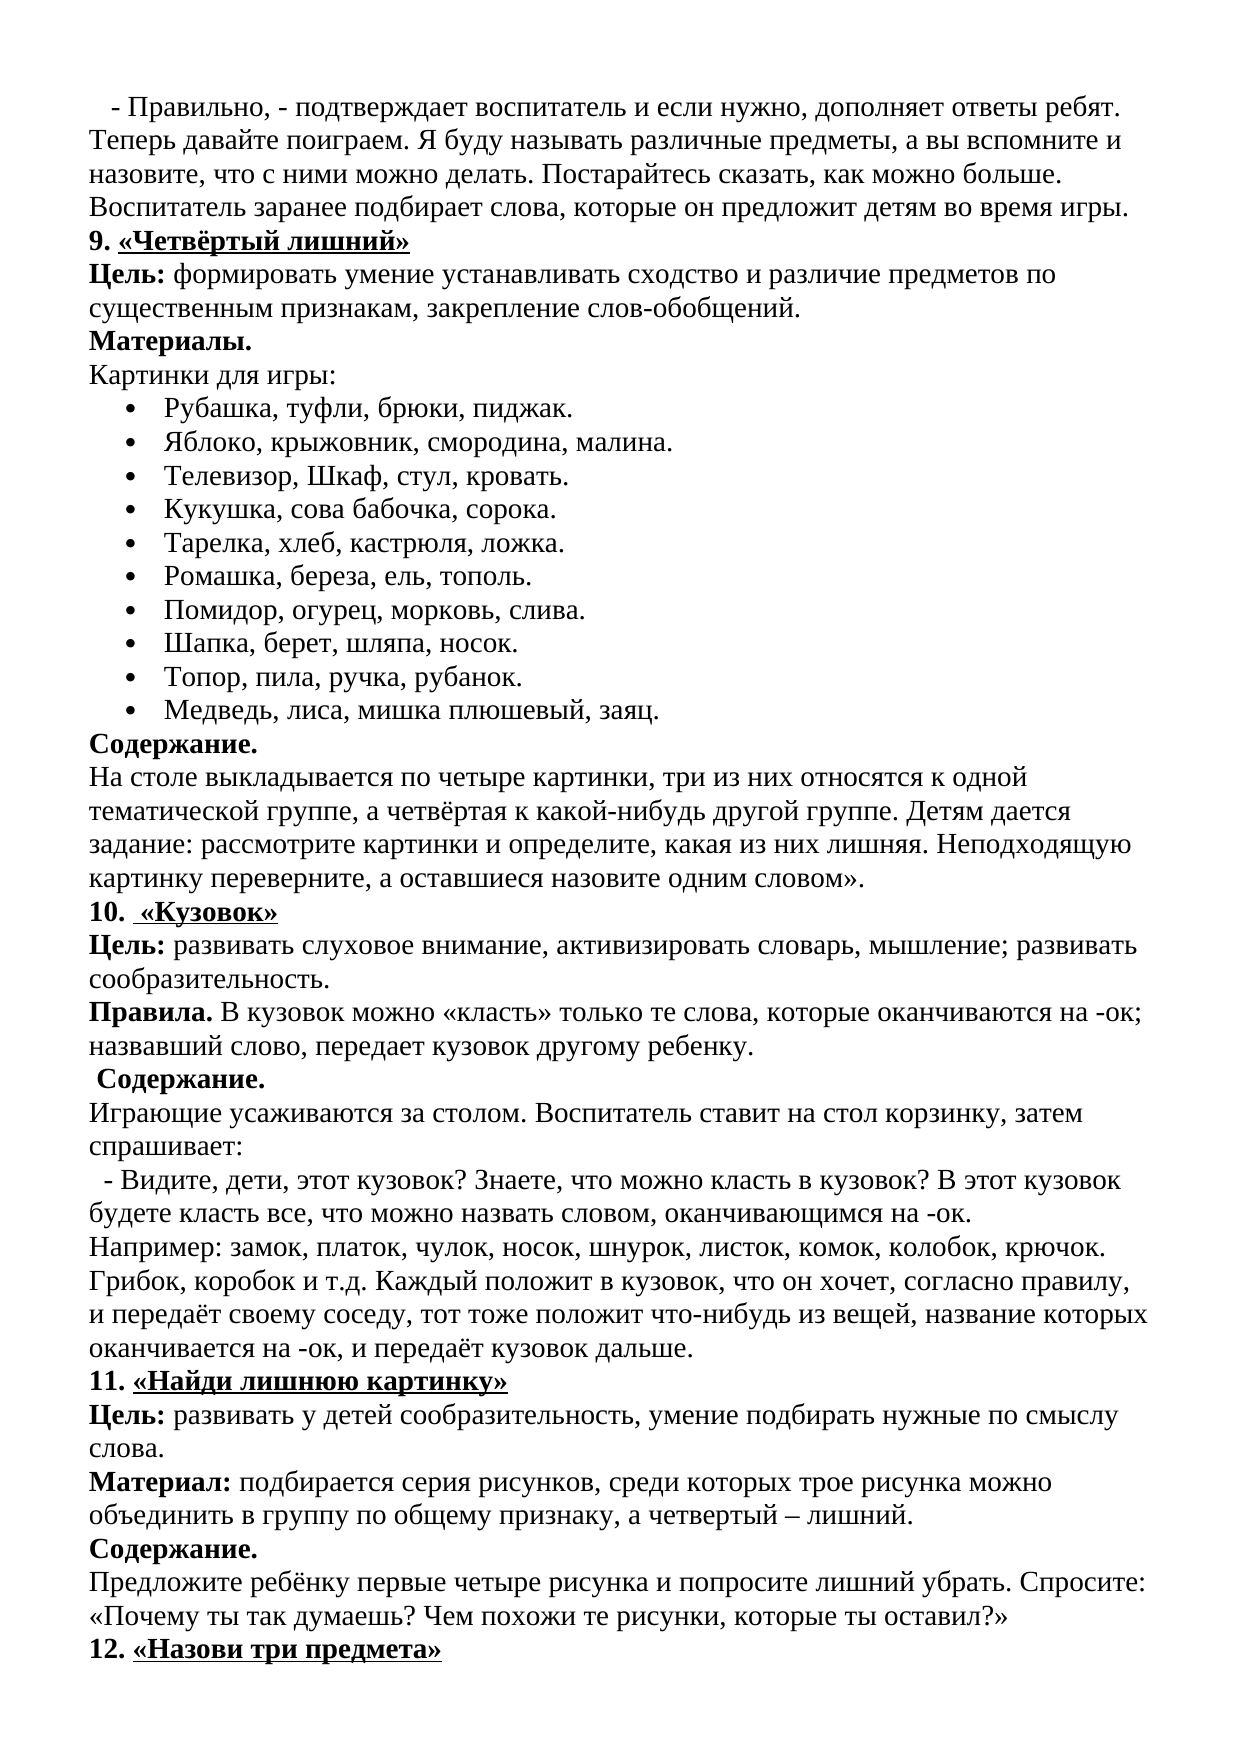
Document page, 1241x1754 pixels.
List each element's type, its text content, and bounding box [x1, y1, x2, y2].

list Яблоко, крыжовник, смородина, малина. [126, 424, 1152, 458]
text 12. «Назови три предмета» [89, 1632, 1152, 1665]
list Рубашка, туфли, брюки, пиджак. [126, 391, 1152, 424]
text Цель: развивать у детей сообразительность, умение подбирать нужные по смыслу слова. [89, 1397, 1152, 1464]
text Картинки для игры: [89, 357, 1152, 391]
text Например: замок, платок, чулок, носок, шнурок, листок, комок, колобок, крючок. Грибок, коробок и т.д. Каждый положит в кузовок, что он хочет, согласно правилу, и передаёт своему соседу, тот тоже положит что-нибудь из вещей, название которых оканчивается на -ок, и передаёт кузовок дальше. [89, 1229, 1152, 1363]
text - Видите, дети, этот кузовок? Знаете, что можно класть в кузовок? В этот кузовок будете класть все, что можно назвать словом, оканчивающимся на -ок. [89, 1162, 1152, 1229]
text Правила. В кузовок можно «класть» только те слова, которые оканчиваются на -ок; назвавший слово, передает кузовок другому ребенку. [89, 994, 1152, 1061]
text 9. «Четвёртый лишний» [89, 223, 1152, 256]
text Содержание. [89, 1531, 1152, 1564]
list Медведь, лиса, мишка плюшевый, заяц. [126, 692, 1152, 726]
list Топор, пила, ручка, рубанок. [126, 659, 1152, 692]
list Тарелка, хлеб, кастрюля, ложка. [126, 525, 1152, 558]
text Содержание. [89, 1061, 1152, 1095]
text Предложите ребёнку первые четыре рисунка и попросите лишний убрать. Спросите: «Почему ты так думаешь? Чем похожи те рисунки, которые ты оставил?» [89, 1564, 1152, 1632]
list Помидор, огурец, морковь, слива. [126, 592, 1152, 625]
list Телевизор, Шкаф, стул, кровать. [126, 458, 1152, 491]
text - Правильно, - подтверждает воспитатель и если нужно, дополняет ответы ребят. Теперь давайте поиграем. Я буду называть различные предметы, а вы вспомните и назовите, что с ними можно делать. Постарайтесь сказать, как можно больше. Воспитатель заранее подбирает слова, которые он предложит детям во время игры. [89, 89, 1152, 223]
text Содержание. [89, 726, 1152, 759]
text Играющие усаживаются за столом. Воспитатель ставит на стол корзинку, затем спрашивает: [89, 1095, 1152, 1162]
text Цель: развивать слуховое внимание, активизировать словарь, мышление; развивать сообразительность. [89, 927, 1152, 994]
list Ромашка, береза, ель, тополь. [126, 558, 1152, 592]
list Шапка, берет, шляпа, носок. [126, 625, 1152, 659]
text Цель: формировать умение устанавливать сходство и различие предметов по существенным признакам, закрепление слов-обобщений. [89, 256, 1152, 323]
text 11. «Найди лишнюю картинку» [89, 1363, 1152, 1397]
text 10. «Кузовок» [89, 894, 1152, 927]
text Материалы. [89, 323, 1152, 357]
text На столе выкладывается по четыре картинки, три из них относятся к одной тематической группе, а четвёртая к какой-нибудь другой группе. Детям дается задание: рассмотрите картинки и определите, какая из них лишняя. Неподходящую картинку переверните, а оставшиеся назовите одним словом». [89, 759, 1152, 894]
list Кукушка, сова бабочка, сорока. [126, 491, 1152, 525]
text Материал: подбирается серия рисунков, среди которых трое рисунка можно объединить в группу по общему признаку, а четвертый – лишний. [89, 1464, 1152, 1531]
